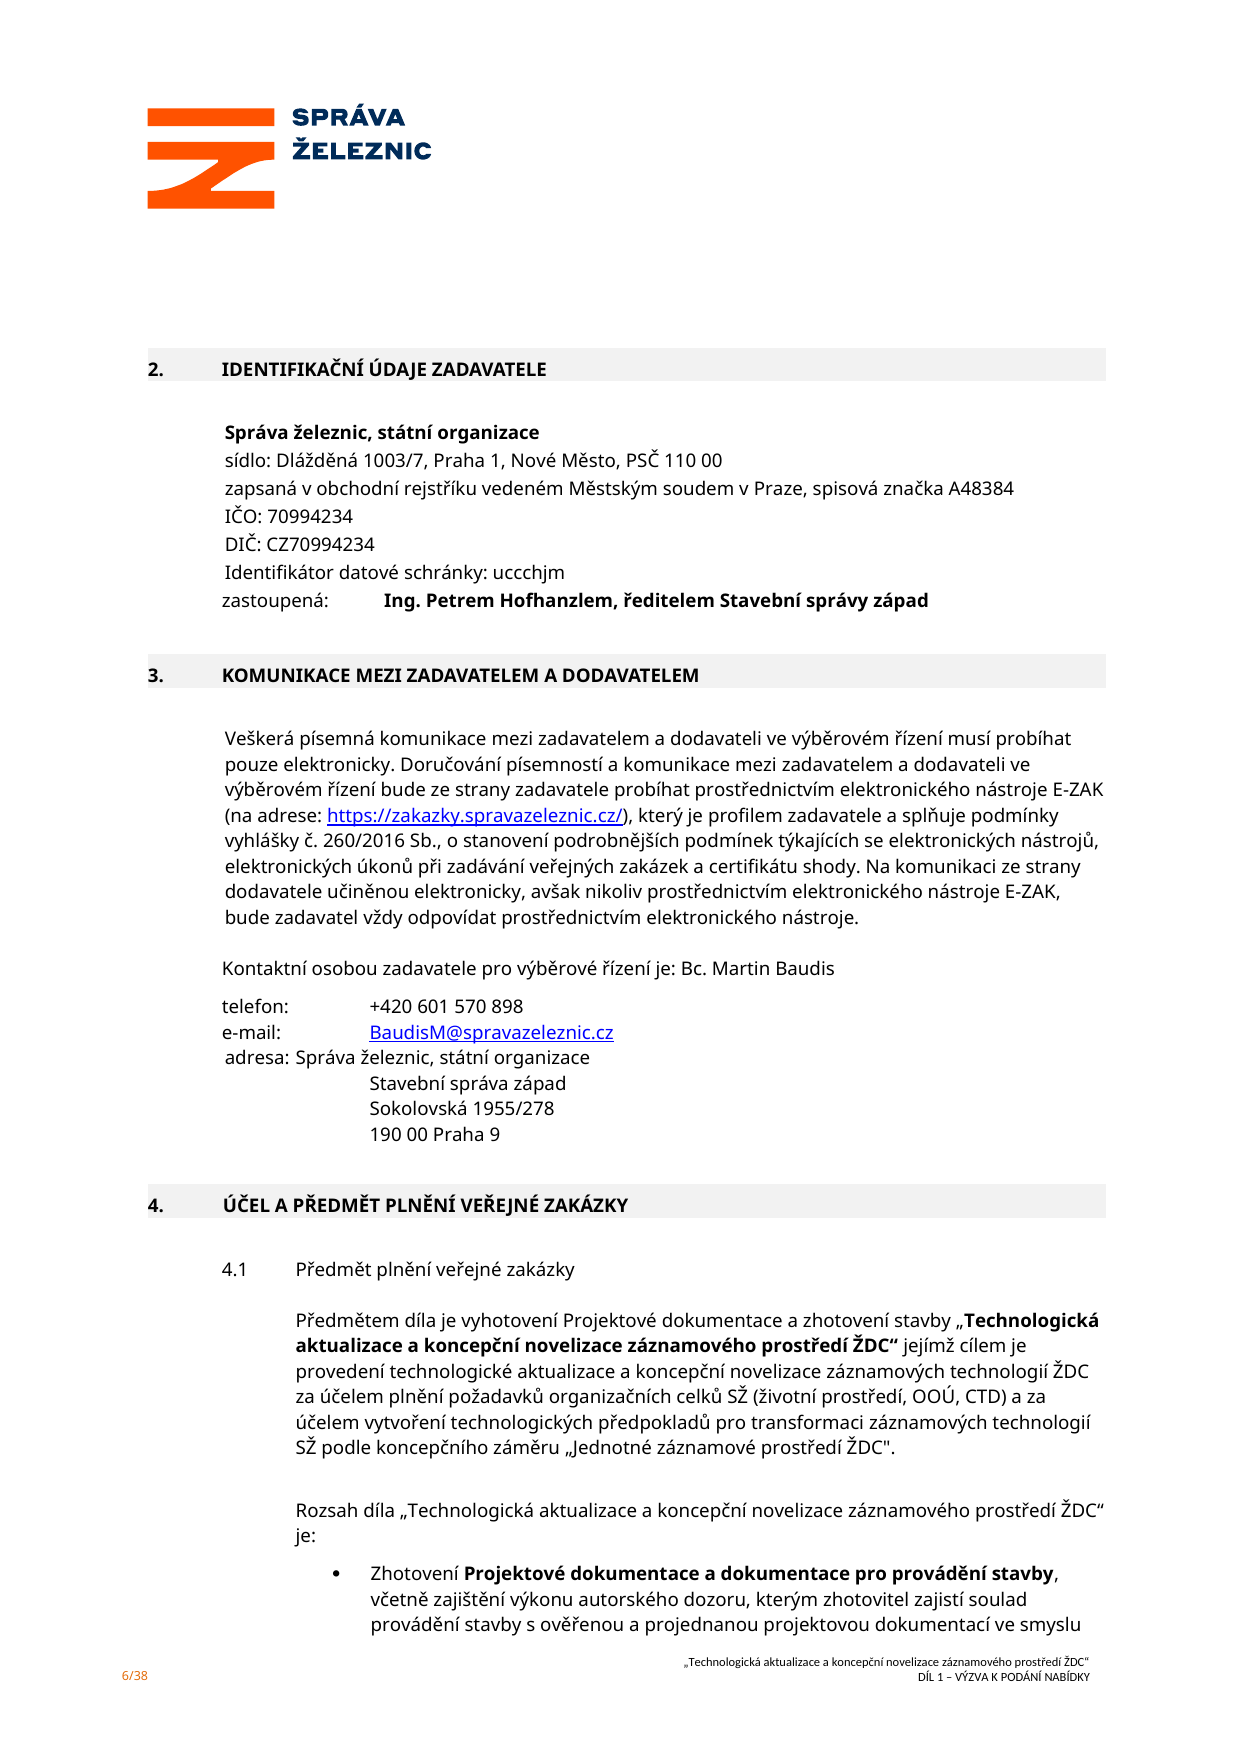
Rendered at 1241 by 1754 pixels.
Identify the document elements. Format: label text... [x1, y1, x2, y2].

text Správa železnic, státní organizace [224, 419, 1106, 445]
text IČO: 70994234 [224, 503, 1106, 529]
list KOMUNIKACE MEZI ZADAVATELEM A DODAVATELEM [148, 654, 1106, 688]
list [333, 1560, 1106, 1637]
text telefon: +420 601 570 898 [148, 993, 1106, 1019]
subtitle ÚČEL A PŘEDMĚT PLNĚNÍ VEŘEJNÉ ZAKÁZKY [148, 1184, 1106, 1218]
list Veškerá písemná komunikace mezi zadavatelem a dodavateli ve výběrovém řízení musí probíhat pouze elektronicky. Doručování písemností a komunikace mezi zadavatelem a dodavateli ve výběrovém řízení bude ze strany zadavatele probíhat prostřednictvím elektronického nástroje E-ZAK (na adrese: https://zakazky.spravazeleznic.cz/), který je profilem zadavatele a splňuje podmínky vyhlášky č. 260/2016 Sb., o stanovení podrobnějších podmínek týkajících se elektronických nástrojů, elektronických úkonů při zadávání veřejných zakázek a certifikátu shody. Na komunikaci ze strany dodavatele učiněnou elektronicky, avšak nikoliv prostřednictvím elektronického nástroje E-ZAK, bude zadavatel vždy odpovídat prostřednictvím elektronického nástroje. [224, 726, 1106, 930]
text 190 00 Praha 9 [148, 1121, 1106, 1147]
text Stavební správa západ [224, 1070, 1106, 1096]
text Sokolovská 1955/278 [224, 1096, 1106, 1121]
text Identifikátor datové schránky: uccchjm [224, 559, 1106, 585]
text Předmětem díla je vyhotovení Projektové dokumentace a zhotovení stavby „Technologická aktualizace a koncepční novelizace záznamového prostředí ŽDC“ jejímž cílem je provedení technologické aktualizace a koncepční novelizace záznamových technologií ŽDC za účelem plnění požadavků organizačních celků SŽ (životní prostředí, OOÚ, CTD) a za účelem vytvoření technologických předpokladů pro transformaci záznamových technologií SŽ podle koncepčního záměru „Jednotné záznamové prostředí ŽDC". [295, 1307, 1106, 1460]
text Rozsah díla „Technologická aktualizace a koncepční novelizace záznamového prostředí ŽDC“ je: [295, 1497, 1106, 1548]
list Předmět plnění veřejné zakázky [222, 1256, 1106, 1281]
text zapsaná v obchodní rejstříku vedeném Městským soudem v Praze, spisová značka A48384 [224, 476, 1106, 501]
text sídlo: Dlážděná 1003/7, Praha 1, Nové Město, PSČ 110 00 [224, 447, 1106, 473]
text DIČ: CZ70994234 [224, 532, 1106, 557]
text zastoupená: Ing. Petrem Hofhanzlem, ředitelem Stavební správy západ [222, 588, 1106, 613]
text Kontaktní osobou zadavatele pro výběrové řízení je: Bc. Martin Baudis [148, 955, 1106, 981]
text e-mail: BaudisM@spravazeleznic.cz [148, 1019, 1106, 1044]
text adresa: Správa železnic, státní organizace [224, 1044, 1106, 1070]
list IDENTIFIKAČNÍ ÚDAJE ZADAVATELE [148, 348, 1106, 381]
